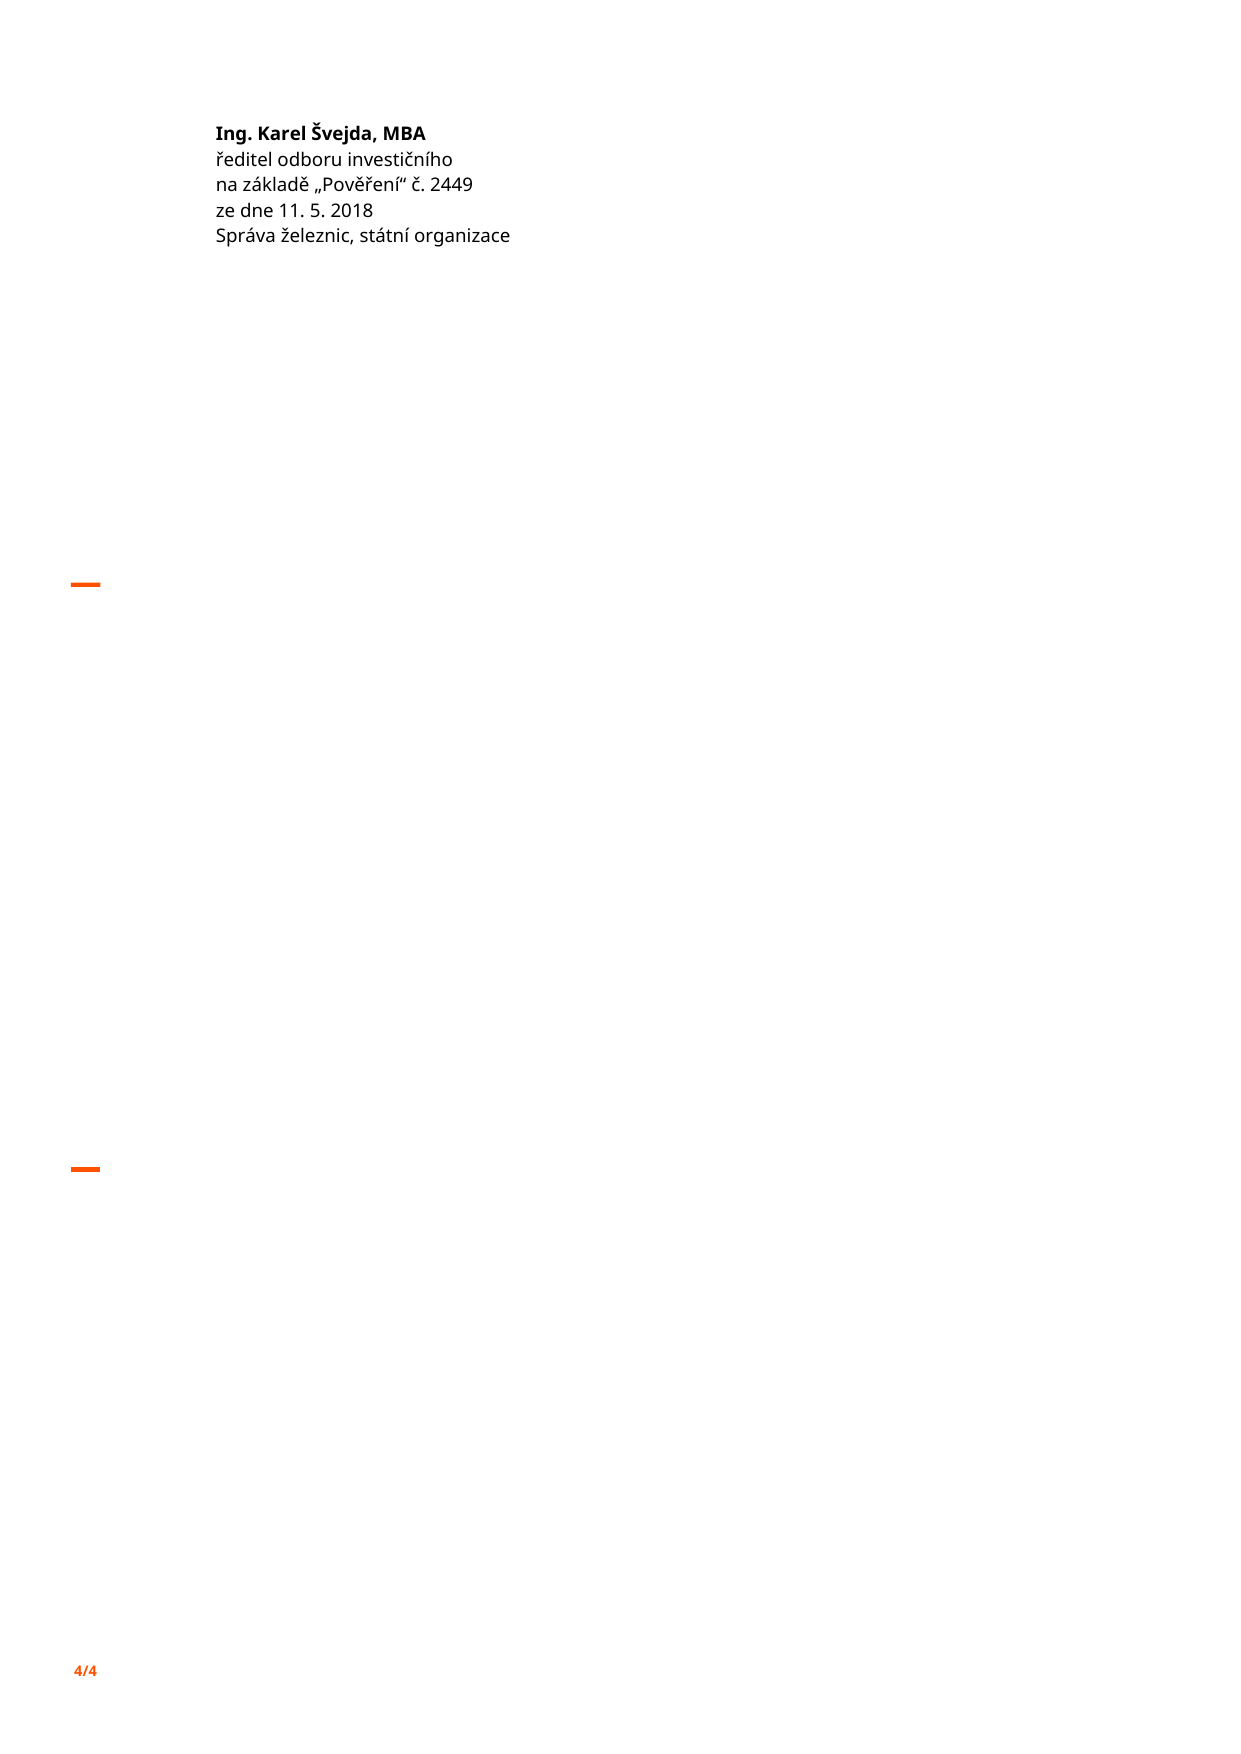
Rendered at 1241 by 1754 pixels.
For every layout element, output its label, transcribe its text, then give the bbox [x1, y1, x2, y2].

text na základě „Pověření“ č. 2449 [216, 172, 1122, 197]
text Ing. Karel Švejda, MBA [216, 121, 1122, 146]
text Správa železnic, státní organizace [216, 223, 1122, 248]
text ředitel odboru investičního [216, 146, 1122, 172]
text ze dne 11. 5. 2018 [216, 197, 1122, 223]
